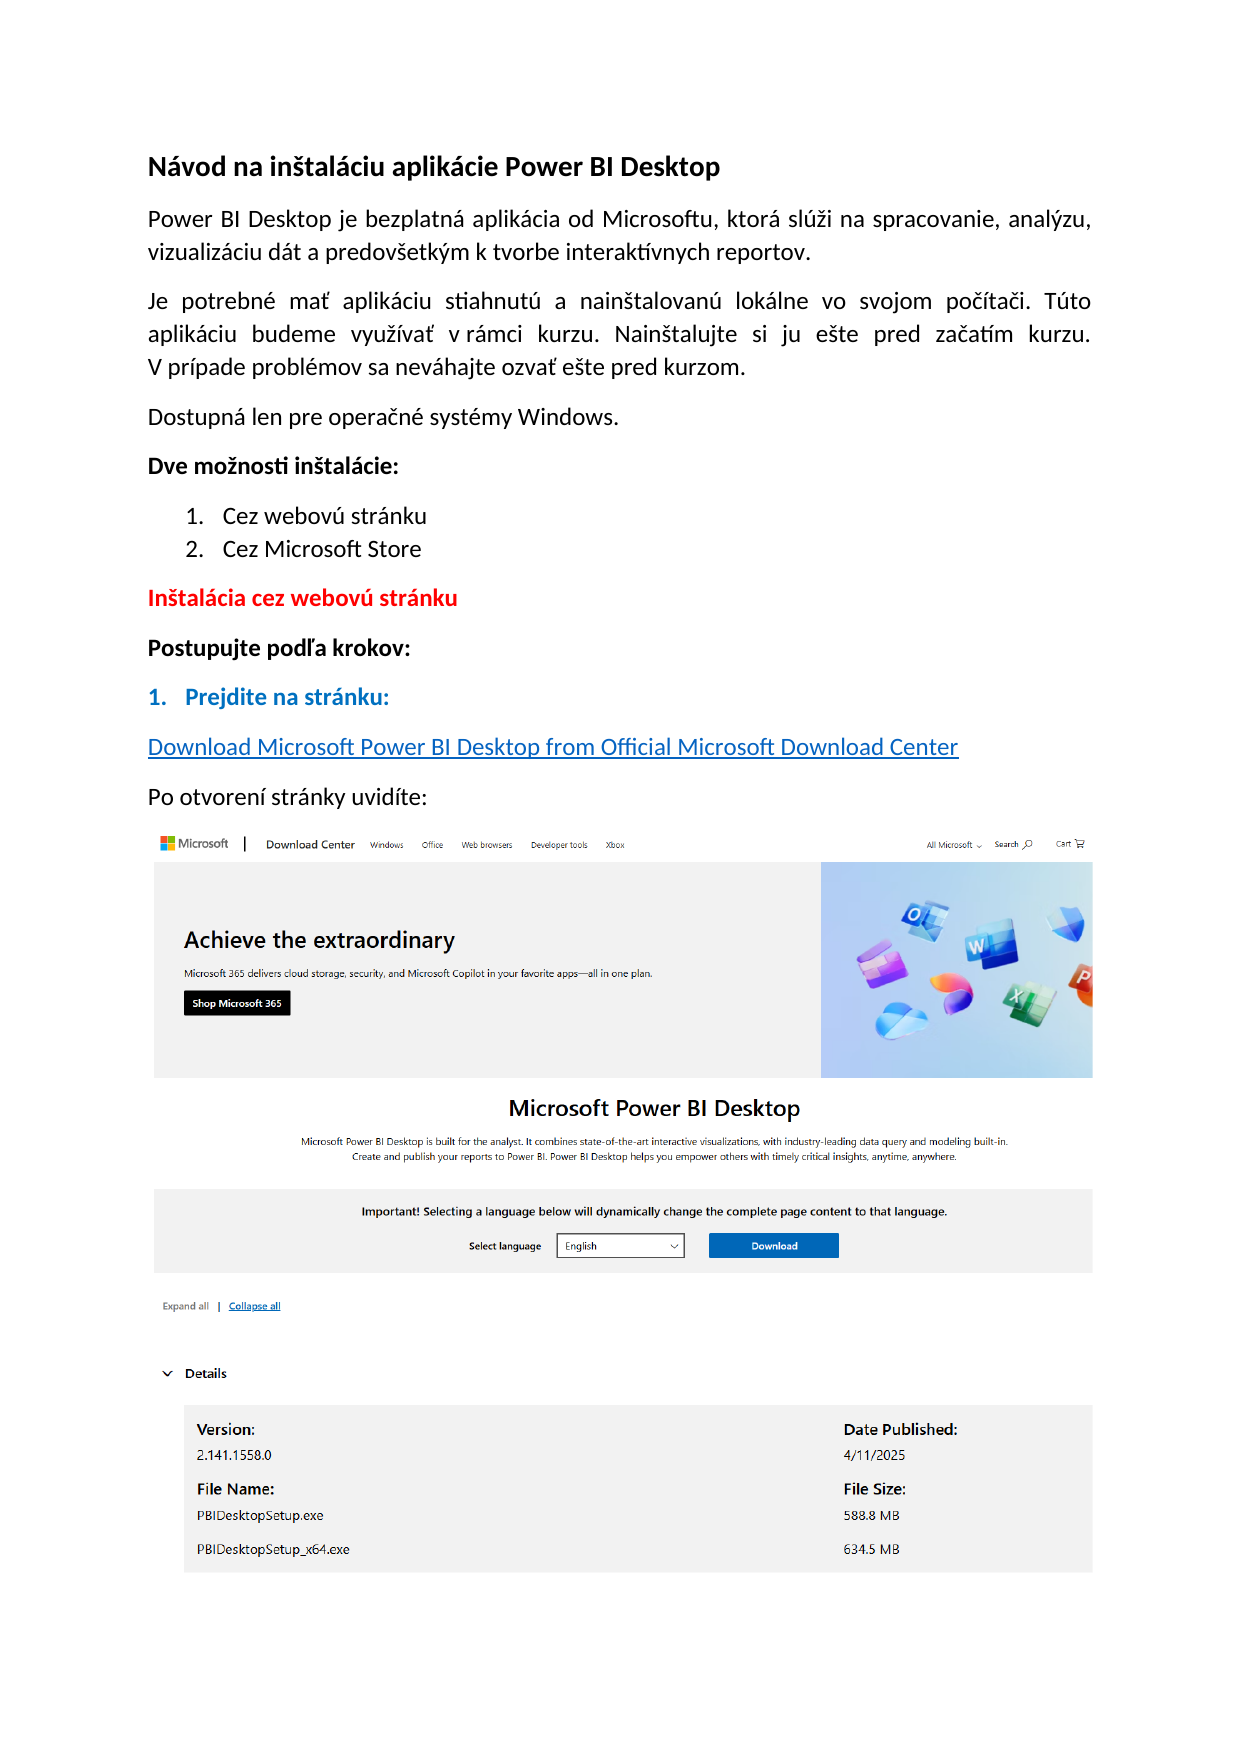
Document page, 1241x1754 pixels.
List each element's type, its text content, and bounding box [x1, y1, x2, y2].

text Download Microsoft Power BI Desktop from Official Microsoft Download Center [148, 731, 1093, 762]
list Cez webovú stránku [185, 500, 1093, 530]
picture [147, 1343, 1093, 1573]
text Postupujte podľa krokov: [148, 632, 1093, 662]
text Dostupná len pre operačné systémy Windows. [148, 401, 1093, 431]
text Power BI Desktop je bezplatná aplikácia od Microsoftu, ktorá slúži na spracovanie, analýzu, vizualizáciu dát a predovšetkým k tvorbe interaktívnych reportov. [148, 203, 1093, 266]
list Prejdite na stránku: [148, 681, 1093, 712]
picture [147, 830, 1093, 1325]
text Návod na inštaláciu aplikácie Power BI Desktop [148, 148, 1093, 183]
list Cez Microsoft Store [185, 533, 1093, 563]
text Inštalácia cez webovú stránku [148, 582, 1093, 613]
text Dve možnosti inštalácie: [148, 450, 1093, 481]
text Po otvorení stránky uvidíte: [148, 781, 1093, 811]
text Je potrebné mať aplikáciu stiahnutú a nainštalovanú lokálne vo svojom počítači. Túto aplikáciu budeme využívať v rámci kurzu. Nainštalujte si ju ešte pred začatím kurzu. V prípade problémov sa neváhajte ozvať ešte pred kurzom. [148, 285, 1093, 382]
